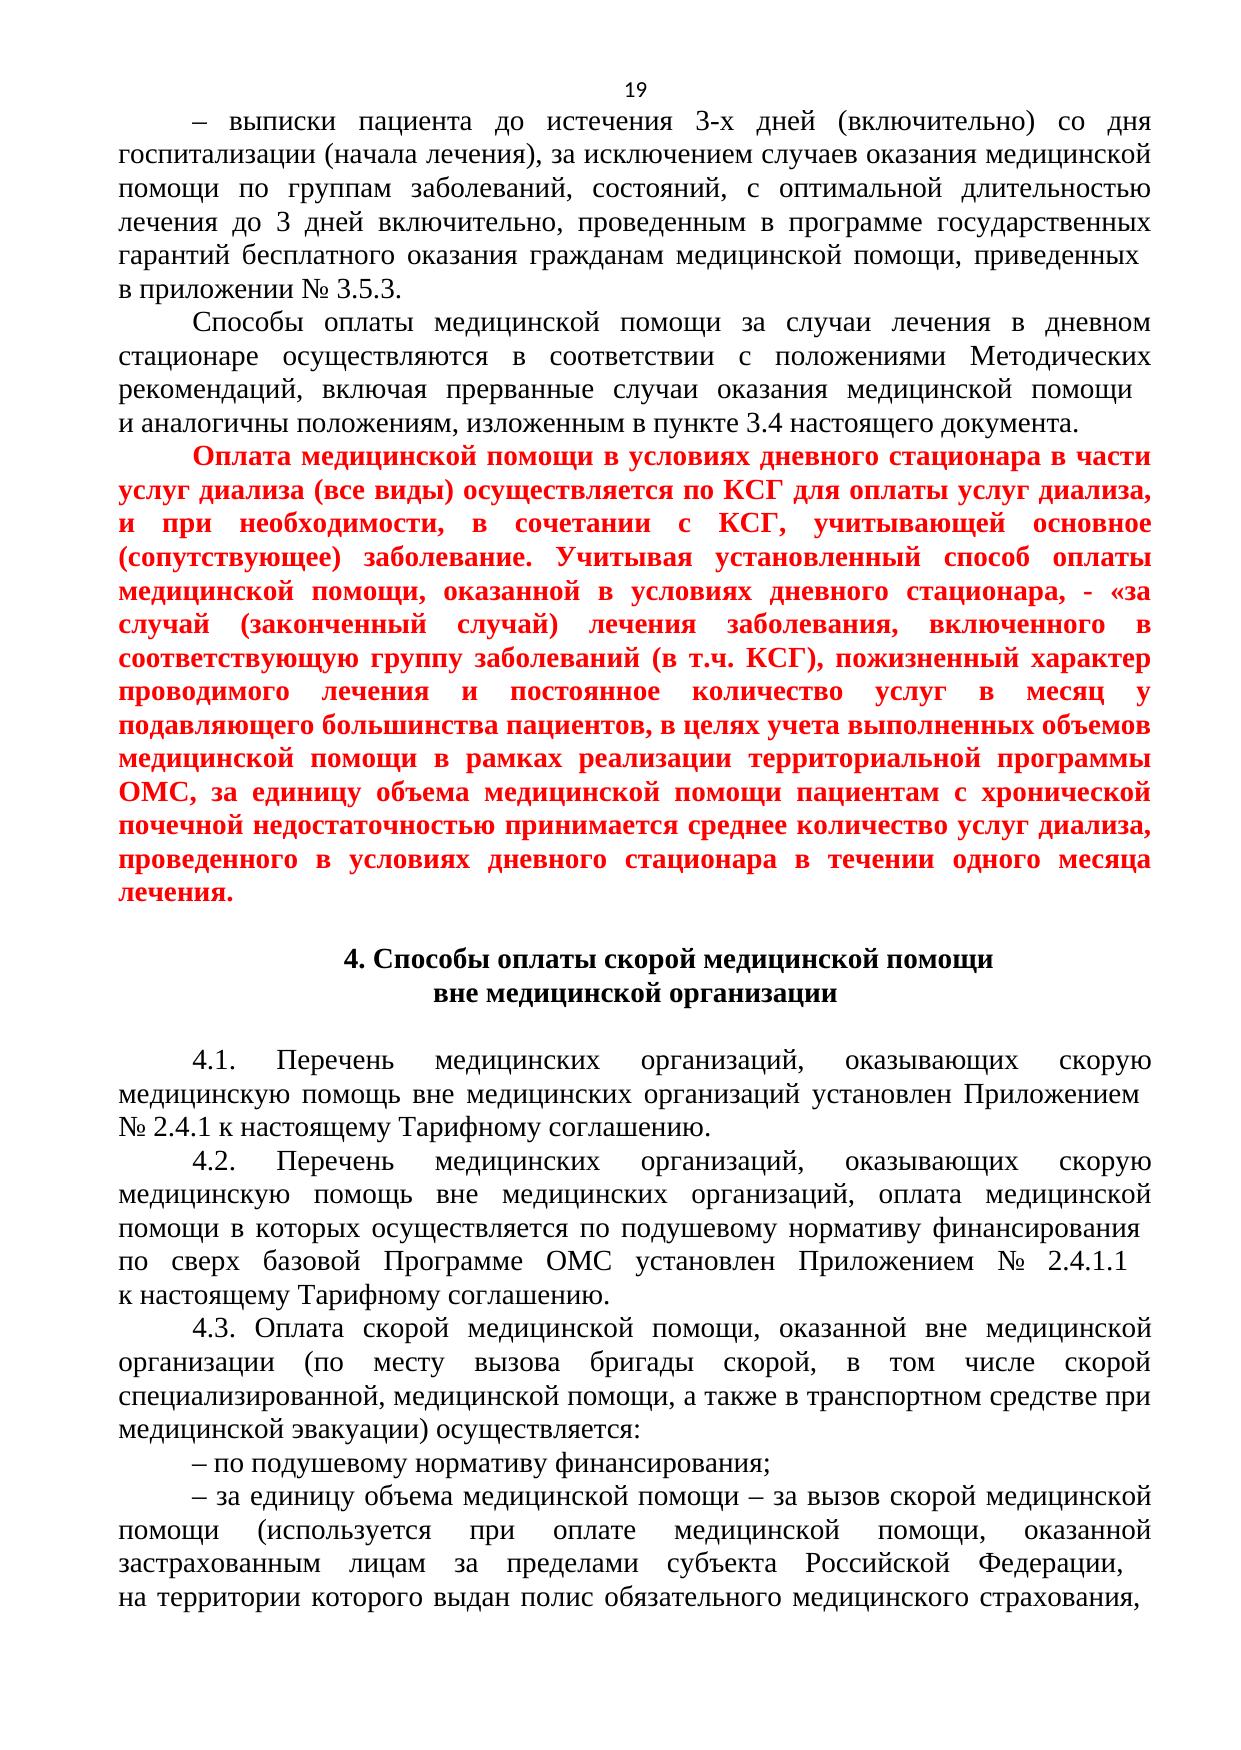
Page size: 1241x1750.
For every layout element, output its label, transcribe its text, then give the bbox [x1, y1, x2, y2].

text – по подушевому нормативу финансирования; [118, 1445, 1152, 1478]
text 4.1. Перечень медицинских организаций, оказывающих скорую медицинскую помощь вне медицинских организаций установлен Приложением № 2.4.1 к настоящему Тарифному соглашению. [118, 1042, 1152, 1143]
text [118, 1478, 1152, 1612]
text 4.2. Перечень медицинских организаций, оказывающих скорую медицинскую помощь вне медицинских организаций, оплата медицинской помощи в которых осуществляется по подушевому нормативу финансирования по сверх базовой Программе ОМС установлен Приложением № 2.4.1.1 к настоящему Тарифному соглашению. [118, 1143, 1152, 1311]
text 4.3. Оплата скорой медицинской помощи, оказанной вне медицинской организации (по месту вызова бригады скорой, в том числе скорой специализированной, медицинской помощи, а также в транспортном средстве при медицинской эвакуации) осуществляется: [118, 1311, 1152, 1445]
list Оплата медицинской помощи в условиях дневного стационара в части услуг диализа (все виды) осуществляется по КСГ для оплаты услуг диализа, и при необходимости, в сочетании с КСГ, учитывающей основное (сопутствующее) заболевание. Учитывая установленный способ оплаты медицинской помощи, оказанной в условиях дневного стационара, - «за случай (законченный случай) лечения заболевания, включенного в соответствующую группу заболеваний (в т.ч. КСГ), пожизненный характер проводимого лечения и постоянное количество услуг в месяц у подавляющего большинства пациентов, в целях учета выполненных объемов медицинской помощи в рамках реализации территориальной программы ОМС, за единицу объема медицинской помощи пациентам с хронической почечной недостаточностью принимается среднее количество услуг диализа, проведенного в условиях дневного стационара в течении одного месяца лечения. [118, 438, 1152, 908]
text – выписки пациента до истечения 3-х дней (включительно) со дня госпитализации (начала лечения), за исключением случаев оказания медицинской помощи по группам заболеваний, состояний, с оптимальной длительностью лечения до 3 дней включительно, проведенным в программе государственных гарантий бесплатного оказания гражданам медицинской помощи, приведенных в приложении № 3.5.3. [118, 103, 1152, 304]
text 4. Способы оплаты скорой медицинской помощи вне медицинской организации [118, 942, 1152, 1009]
list Способы оплаты медицинской помощи за случаи лечения в дневном стационаре осуществляются в соответствии с положениями Методических рекомендаций, включая прерванные случаи оказания медицинской помощи и аналогичны положениям, изложенным в пункте 3.4 настоящего документа. [118, 304, 1152, 438]
